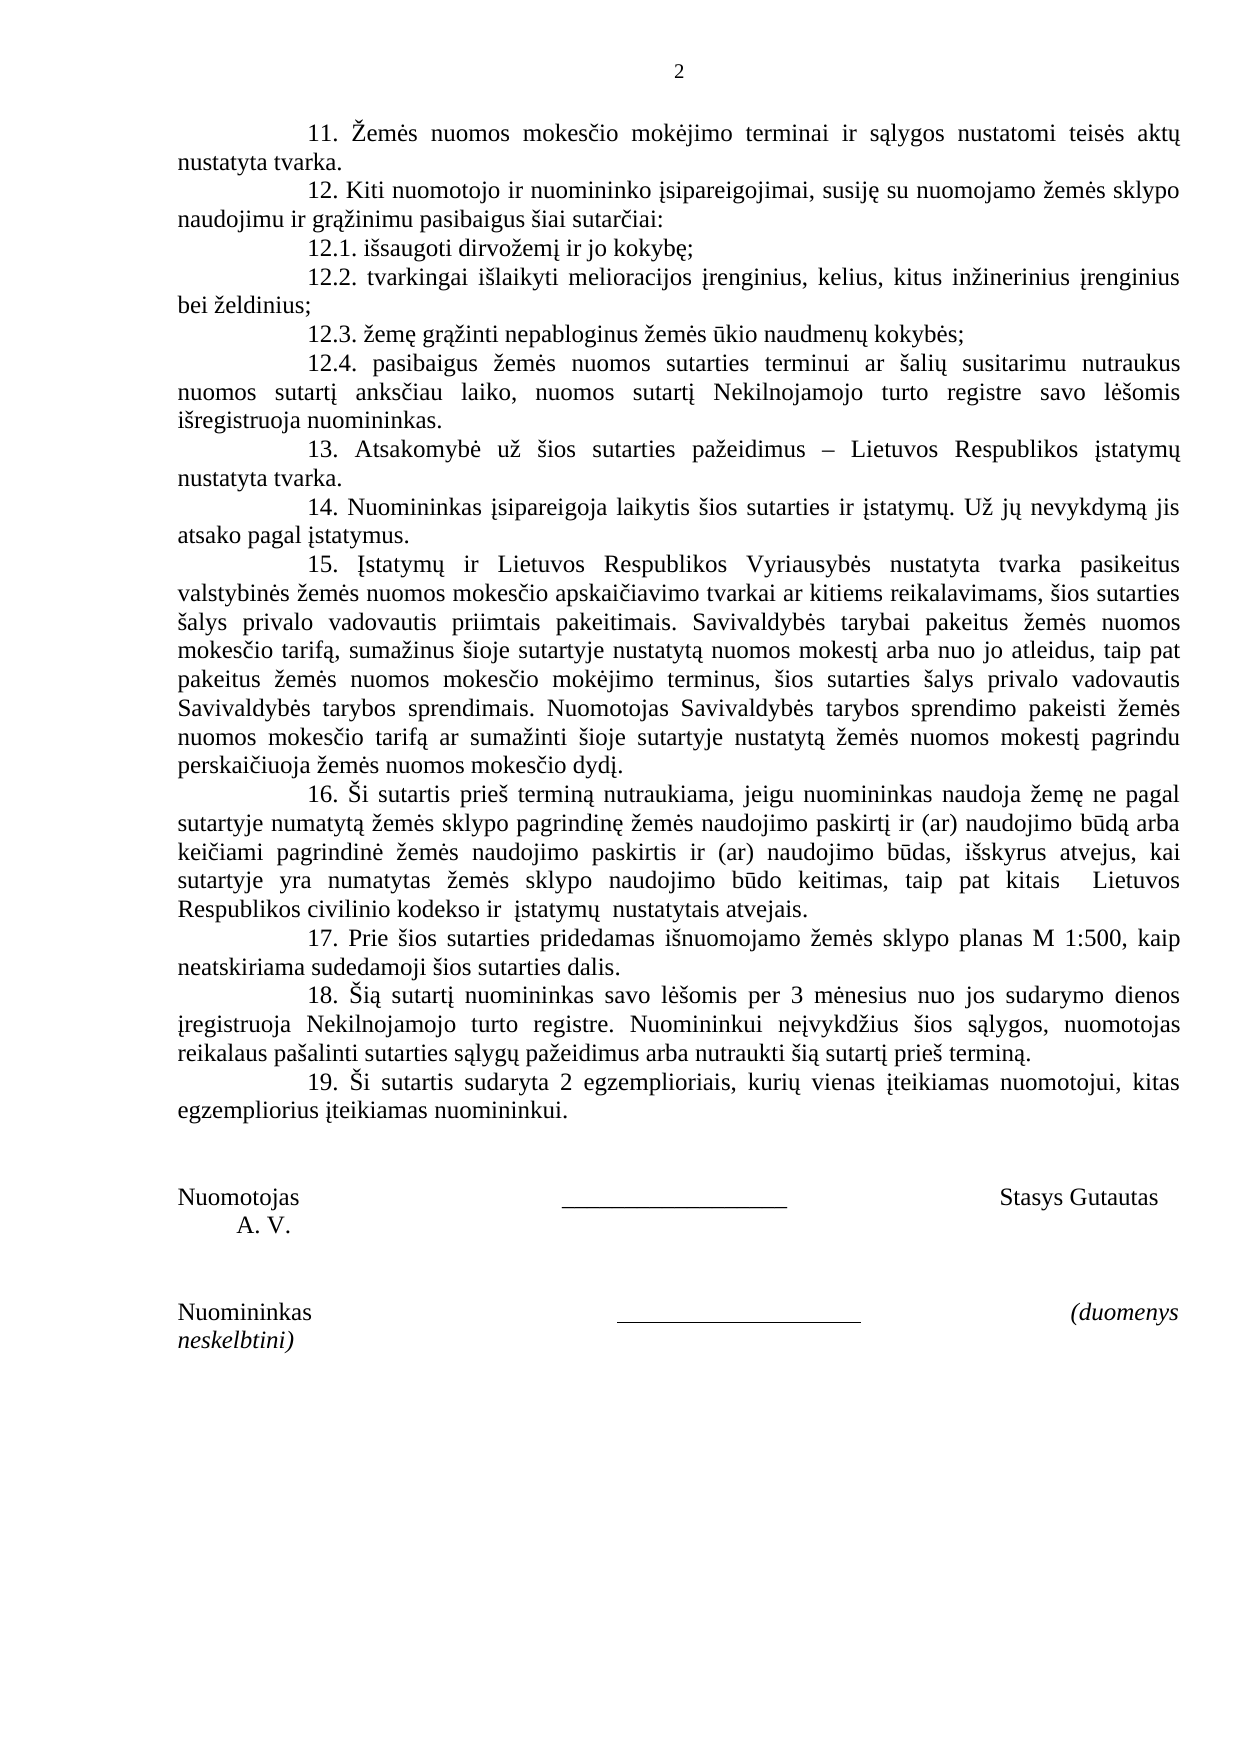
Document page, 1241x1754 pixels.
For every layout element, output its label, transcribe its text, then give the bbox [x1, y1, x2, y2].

text 12.2. tvarkingai išlaikyti melioracijos įrenginius, kelius, kitus inžinerinius įrenginius bei želdinius; [177, 262, 1181, 319]
text Nuomininkas (duomenys neskelbtini) [177, 1297, 1181, 1354]
text 15. Įstatymų ir Lietuvos Respublikos Vyriausybės nustatyta tvarka pasikeitus valstybinės žemės nuomos mokesčio apskaičiavimo tvarkai ar kitiems reikalavimams, šios sutarties šalys privalo vadovautis priimtais pakeitimais. Savivaldybės tarybai pakeitus žemės nuomos mokesčio tarifą, sumažinus šioje sutartyje nustatytą nuomos mokestį arba nuo jo atleidus, taip pat pakeitus žemės nuomos mokesčio mokėjimo terminus, šios sutarties šalys privalo vadovautis Savivaldybės tarybos sprendimais. Nuomotojas Savivaldybės tarybos sprendimo pakeisti žemės nuomos mokesčio tarifą ar sumažinti šioje sutartyje nustatytą žemės nuomos mokestį pagrindu perskaičiuoja žemės nuomos mokesčio dydį. [177, 549, 1181, 779]
text 19. Ši sutartis sudaryta 2 egzemplioriais, kurių vienas įteikiamas nuomotojui, kitas egzempliorius įteikiamas nuomininkui. [177, 1067, 1181, 1124]
text 12. Kiti nuomotojo ir nuomininko įsipareigojimai, susiję su nuomojamo žemės sklypo naudojimu ir grąžinimu pasibaigus šiai sutarčiai: [177, 176, 1181, 233]
text 11. Žemės nuomos mokesčio mokėjimo terminai ir sąlygos nustatomi teisės aktų nustatyta tvarka. [177, 118, 1181, 176]
text 12.4. pasibaigus žemės nuomos sutarties terminui ar šalių susitarimu nutraukus nuomos sutartį anksčiau laiko, nuomos sutartį Nekilnojamojo turto registre savo lėšomis išregistruoja nuomininkas. [177, 348, 1181, 434]
text 14. Nuomininkas įsipareigoja laikytis šios sutarties ir įstatymų. Už jų nevykdymą jis atsako pagal įstatymus. [177, 492, 1181, 549]
text 16. Ši sutartis prieš terminą nutraukiama, jeigu nuomininkas naudoja žemę ne pagal sutartyje numatytą žemės sklypo pagrindinę žemės naudojimo paskirtį ir (ar) naudojimo būdą arba keičiami pagrindinė žemės naudojimo paskirtis ir (ar) naudojimo būdas, išskyrus atvejus, kai sutartyje yra numatytas žemės sklypo naudojimo būdo keitimas, taip pat kitais Lietuvos Respublikos civilinio kodekso ir įstatymų nustatytais atvejais. [177, 779, 1181, 923]
text 17. Prie šios sutarties pridedamas išnuomojamo žemės sklypo planas M 1:500, kaip neatskiriama sudedamoji šios sutarties dalis. [177, 923, 1181, 981]
text 18. Šią sutartį nuomininkas savo lėšomis per 3 mėnesius nuo jos sudarymo dienos įregistruoja Nekilnojamojo turto registre. Nuomininkui neįvykdžius šios sąlygos, nuomotojas reikalaus pašalinti sutarties sąlygų pažeidimus arba nutraukti šią sutartį prieš terminą. [177, 981, 1181, 1067]
text Nuomotojas __________________ Stasys Gutautas [177, 1182, 1181, 1211]
text 12.3. žemę grąžinti nepabloginus žemės ūkio naudmenų kokybės; [177, 319, 1181, 348]
text A. V. [177, 1211, 1181, 1239]
text 13. Atsakomybė už šios sutarties pažeidimus – Lietuvos Respublikos įstatymų nustatyta tvarka. [177, 434, 1181, 492]
text 12.1. išsaugoti dirvožemį ir jo kokybę; [177, 233, 1181, 262]
